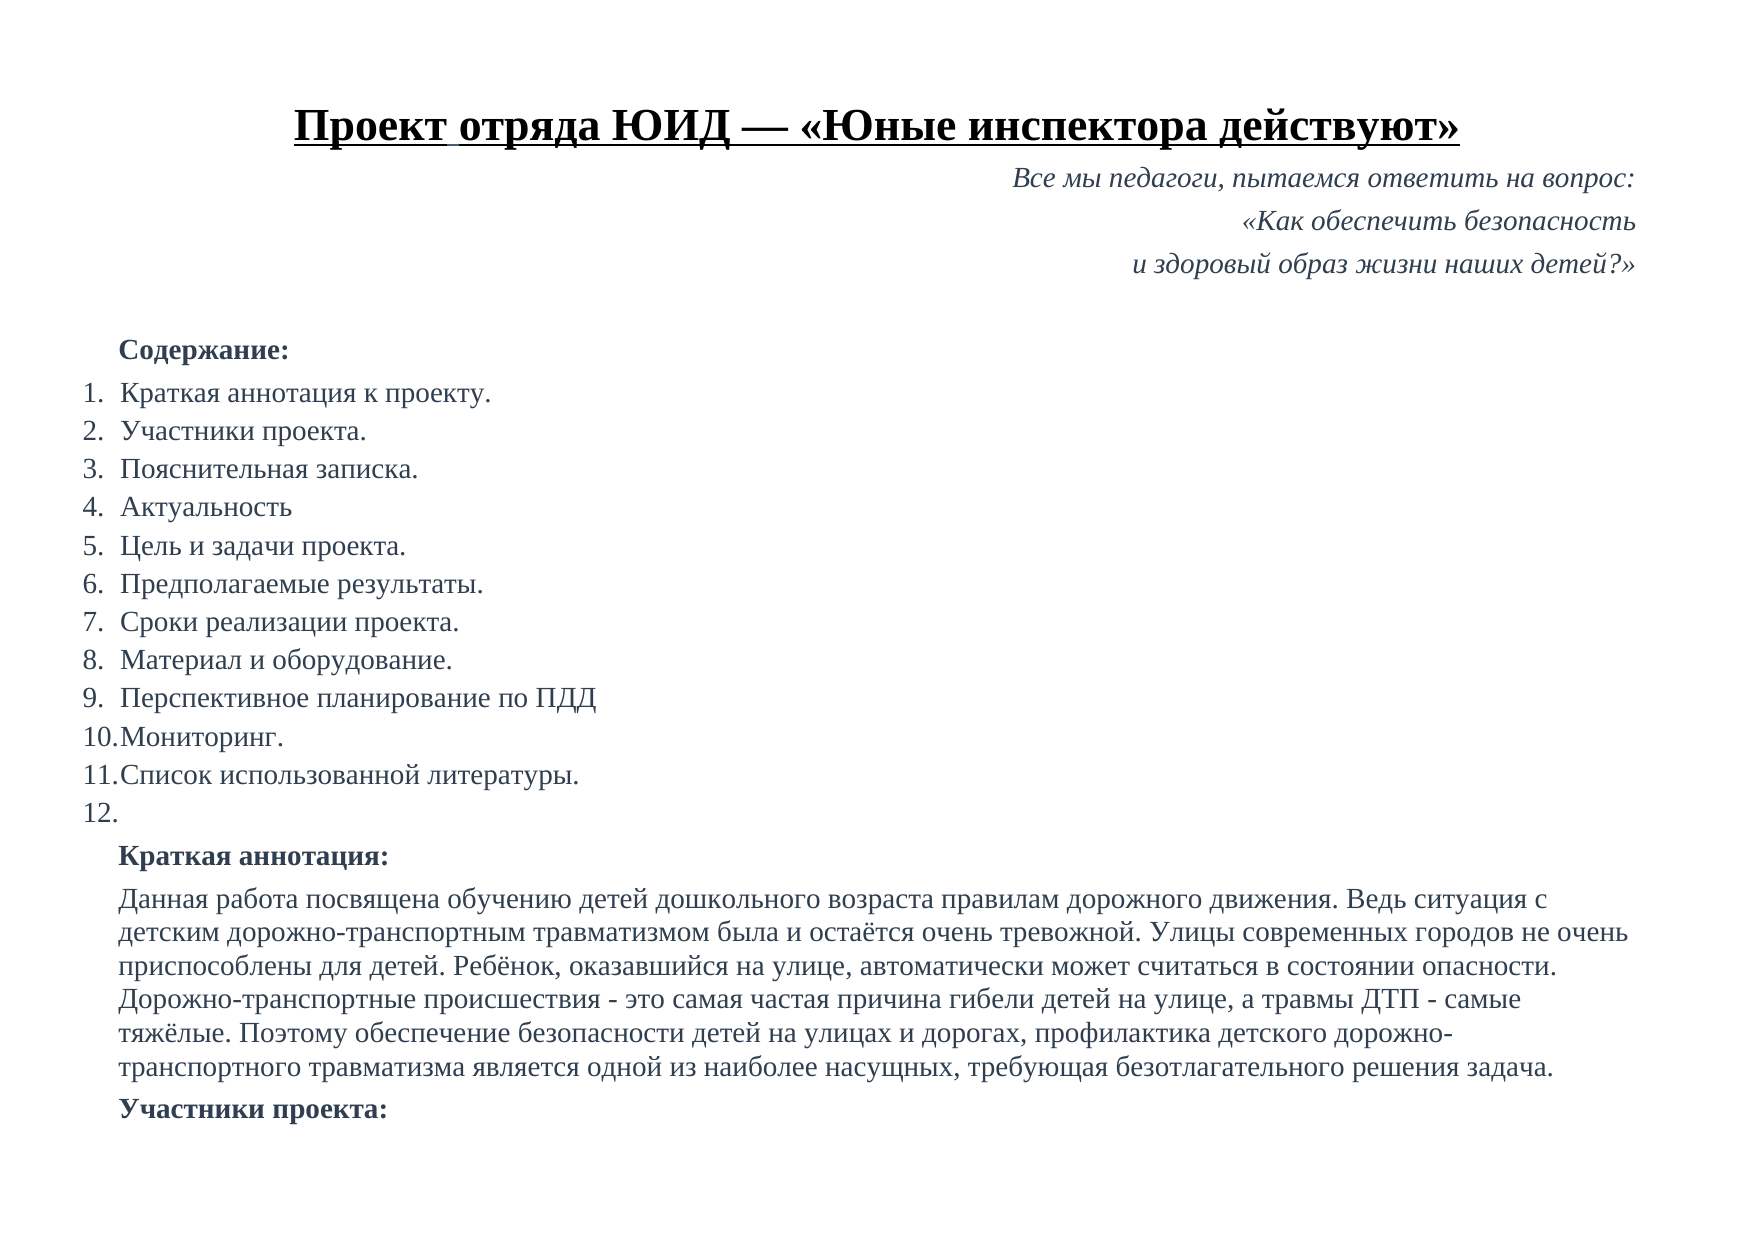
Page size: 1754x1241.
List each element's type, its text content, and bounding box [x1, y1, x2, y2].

text Краткая аннотация: [118, 838, 1636, 872]
list Сроки реализации проекта. [82, 604, 1636, 638]
list Краткая аннотация к проекту. [82, 375, 1636, 408]
list Мониторинг. [82, 719, 1636, 752]
list Список использованной литературы. [82, 757, 1636, 791]
list Предполагаемые результаты. [82, 566, 1636, 599]
text Все мы педагоги, пытаемся ответить на вопрос: [118, 160, 1636, 194]
list Перспективное планирование по ПДД [82, 681, 1636, 714]
text и здоровый образ жизни наших детей?» [118, 246, 1636, 279]
text Содержание: [118, 332, 1636, 365]
list Пояснительная записка. [82, 451, 1636, 485]
list Актуальность [82, 489, 1636, 523]
text Данная работа посвящена обучению детей дошкольного возраста правилам дорожного движения. Ведь ситуация с детским дорожно-транспортным травматизмом была и остаётся очень тревожной. Улицы современных городов не очень приспособлены для детей. Ребёнок, оказавшийся на улице, автоматически может считаться в состоянии опасности. Дорожно-транспортные происшествия - это самая частая причина гибели детей на улице, а травмы ДТП - самые тяжёлые. Поэтому обеспечение безопасности детей на улицах и дорогах, профилактика детского дорожно-транспортного травматизма является одной из наиболее насущных, требующая безотлагательного решения задача. [118, 881, 1636, 1082]
list Участники проекта. [82, 413, 1636, 446]
text Участники проекта: [118, 1092, 1636, 1125]
list Материал и оборудование. [82, 642, 1636, 676]
text Проект отряда ЮИД — «Юные инспектора действуют» [118, 98, 1636, 151]
text «Как обеспечить безопасность [118, 203, 1636, 237]
list Цель и задачи проекта. [82, 528, 1636, 561]
